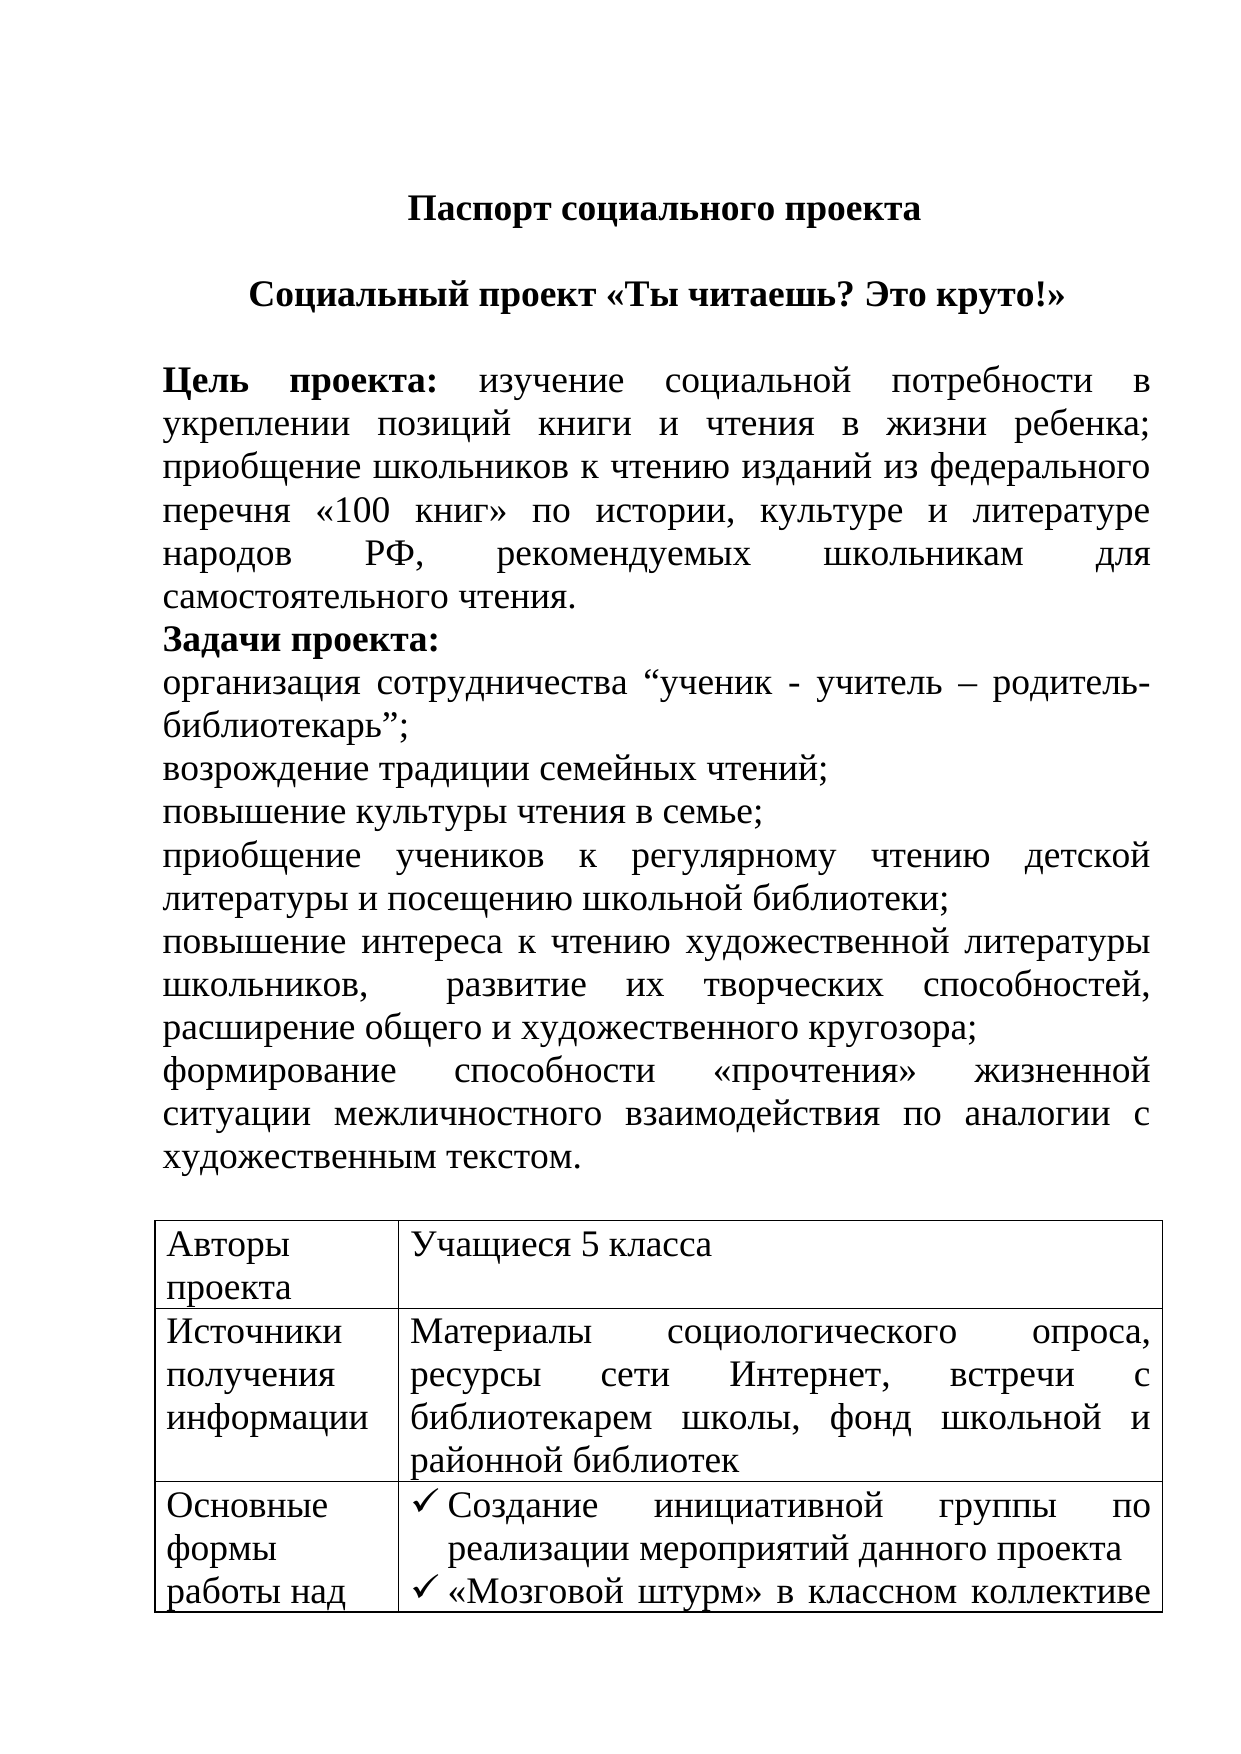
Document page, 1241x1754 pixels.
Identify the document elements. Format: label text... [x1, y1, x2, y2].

text Задачи проекта: [162, 616, 1152, 659]
table_cell Материалы социологического опроса, ресурсы сети Интернет, встречи с библиотекарем школы, фонд школьной и районной библиотек [399, 1309, 1162, 1481]
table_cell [399, 1482, 1162, 1611]
text возрождение традиции семейных чтений; [162, 746, 1152, 789]
text Паспорт социального проекта [177, 185, 1152, 228]
table_header Учащиеся 5 класса [399, 1221, 1162, 1307]
table_header Авторы проекта [156, 1221, 398, 1307]
list Социальный проект «Ты читаешь? Это круто!» [162, 271, 1152, 314]
text повышение культуры чтения в семье; [162, 789, 1152, 832]
text организация сотрудничества “ученик - учитель – родитель-библиотекарь”; [162, 659, 1152, 746]
text Цель проекта: изучение социальной потребности в укреплении позиций книги и чтения в жизни ребенка; приобщение школьников к чтению изданий из федерального перечня «100 книг» по истории, культуре и литературе народов РФ, рекомендуемых школьникам для самостоятельного чтения. [162, 358, 1152, 616]
text повышение интереса к чтению художественной литературы школьников, развитие их творческих способностей, расширение общего и художественного кругозора; [162, 918, 1152, 1048]
table_cell Источники получения информации [156, 1309, 398, 1481]
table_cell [156, 1482, 398, 1611]
text приобщение учеников к регулярному чтению детской литературы и посещению школьной библиотеки; [162, 832, 1152, 918]
text формирование способности «прочтения» жизненной ситуации межличностного взаимодействия по аналогии с художественным текстом. [162, 1048, 1152, 1177]
